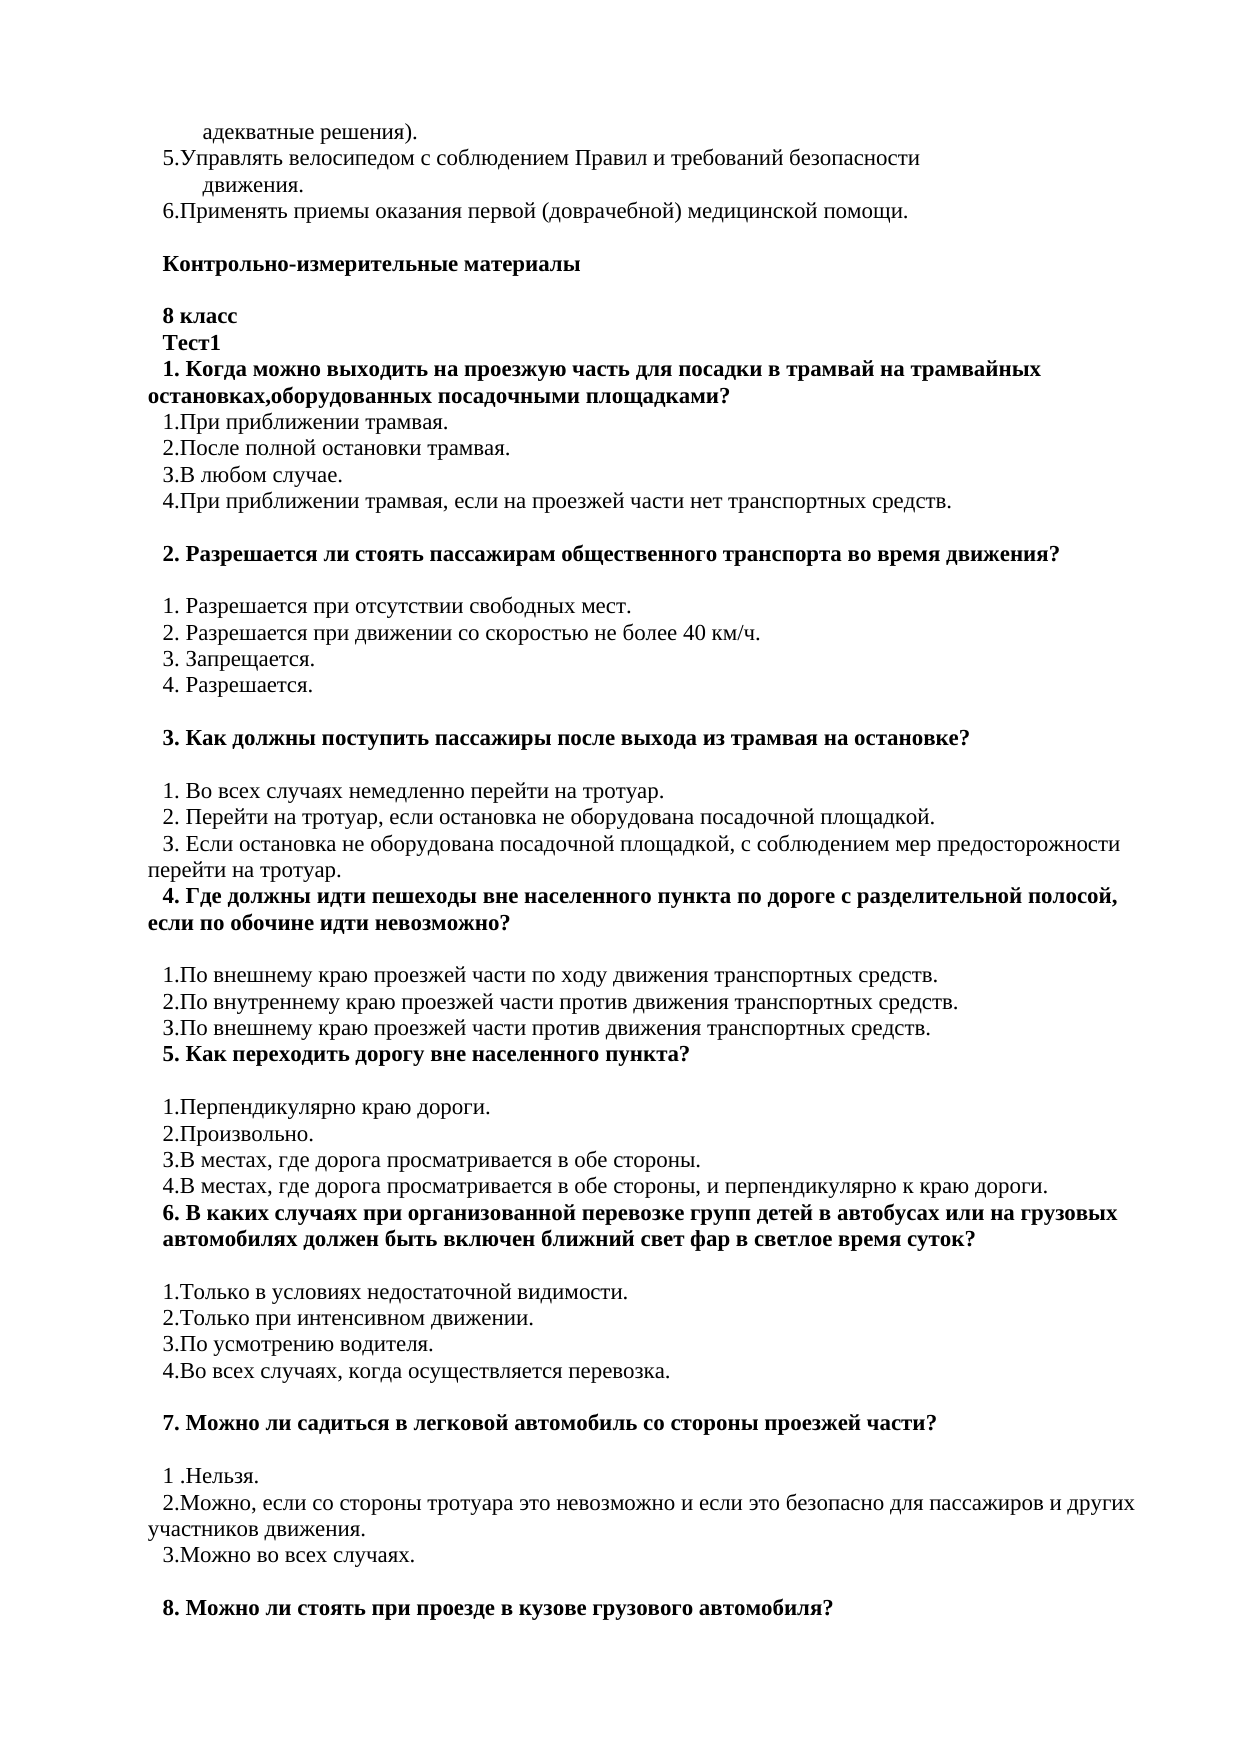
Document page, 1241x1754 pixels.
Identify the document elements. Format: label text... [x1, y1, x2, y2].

text 1.Перпендикулярно краю дороги. [148, 1093, 1152, 1119]
text З.В любом случае. [148, 461, 1152, 487]
text 8. Можно ли стоять при проезде в кузове грузового автомобиля? [148, 1594, 1152, 1620]
text 4.Во всех случаях, когда осуществляется перевозка. [148, 1357, 1152, 1383]
text 2. Перейти на тротуар, если остановка не оборудована посадочной площадкой. [148, 803, 1152, 830]
text 5.Управлять велосипедом с соблюдением Правил и требований безопасности [148, 144, 1152, 171]
text 3.Можно во всех случаях. [148, 1541, 1152, 1568]
text 1.При приближении трамвая. [148, 408, 1152, 434]
text Тест1 [148, 329, 1152, 355]
text 2.Можно, если со стороны тротуара это невозможно и если это безопасно для пассажиров и других участников движения. [148, 1488, 1152, 1541]
text 7. Можно ли садиться в легковой автомобиль со стороны проезжей части? [148, 1409, 1152, 1436]
text 3. Как должны поступить пассажиры после выхода из трамвая на остановке? [148, 724, 1152, 751]
text 1. Во всех случаях немедленно перейти на тротуар. [148, 777, 1152, 803]
text 5. Как переходить дорогу вне населенного пункта? [148, 1041, 1152, 1067]
text 4. Разрешается. [148, 672, 1152, 698]
text 2. Разрешается ли стоять пассажирам общественного транспорта во время движения? [148, 540, 1152, 566]
text 2.Только при интенсивном движении. [148, 1304, 1152, 1330]
text 1.Только в условиях недостаточной видимости. [148, 1278, 1152, 1304]
text 3.По усмотрению водителя. [148, 1330, 1152, 1357]
text Контрольно-измерительные материалы [148, 250, 1152, 276]
text 2.Произвольно. [148, 1119, 1152, 1146]
text 4. Где должны идти пешеходы вне населенного пункта по дороге с разделительной полосой, если по обочине идти невозможно? [148, 882, 1152, 935]
text З.По внешнему краю проезжей части против движения транспортных средств. [148, 1014, 1152, 1041]
text 2.После полной остановки трамвая. [148, 434, 1152, 461]
text 8 класс [148, 303, 1152, 329]
text 1.По внешнему краю проезжей части по ходу движения транспортных средств. [148, 961, 1152, 988]
text 2. Разрешается при движении со скоростью не более 40 км/ч. [148, 619, 1152, 645]
text адекватные решения). [148, 118, 1152, 144]
text 1. Когда можно выходить на проезжую часть для посадки в трамвай на трамвайных остановках,оборудованных посадочными площадками? [148, 355, 1152, 408]
text 1. Разрешается при отсутствии свободных мест. [148, 592, 1152, 619]
text движения. [148, 171, 1152, 197]
text 1 .Нельзя. [148, 1462, 1152, 1488]
text 6. В каких случаях при организованной перевозке групп детей в автобусах или на грузовых [148, 1199, 1152, 1225]
text 6.Применять приемы оказания первой (доврачебной) медицинской помощи. [148, 197, 1152, 223]
text З. Если остановка не оборудована посадочной площадкой, с соблюдением мер предосторожности перейти на тротуар. [148, 830, 1152, 882]
text автомобилях должен быть включен ближний свет фар в светлое время суток? [148, 1225, 1152, 1251]
text 3. Запрещается. [148, 645, 1152, 672]
text 4.В местах, где дорога просматривается в обе стороны, и перпендикулярно к краю дороги. [148, 1172, 1152, 1199]
text 2.По внутреннему краю проезжей части против движения транспортных средств. [148, 988, 1152, 1014]
text З.В местах, где дорога просматривается в обе стороны. [148, 1146, 1152, 1172]
text 4.При приближении трамвая, если на проезжей части нет транспортных средств. [148, 487, 1152, 513]
